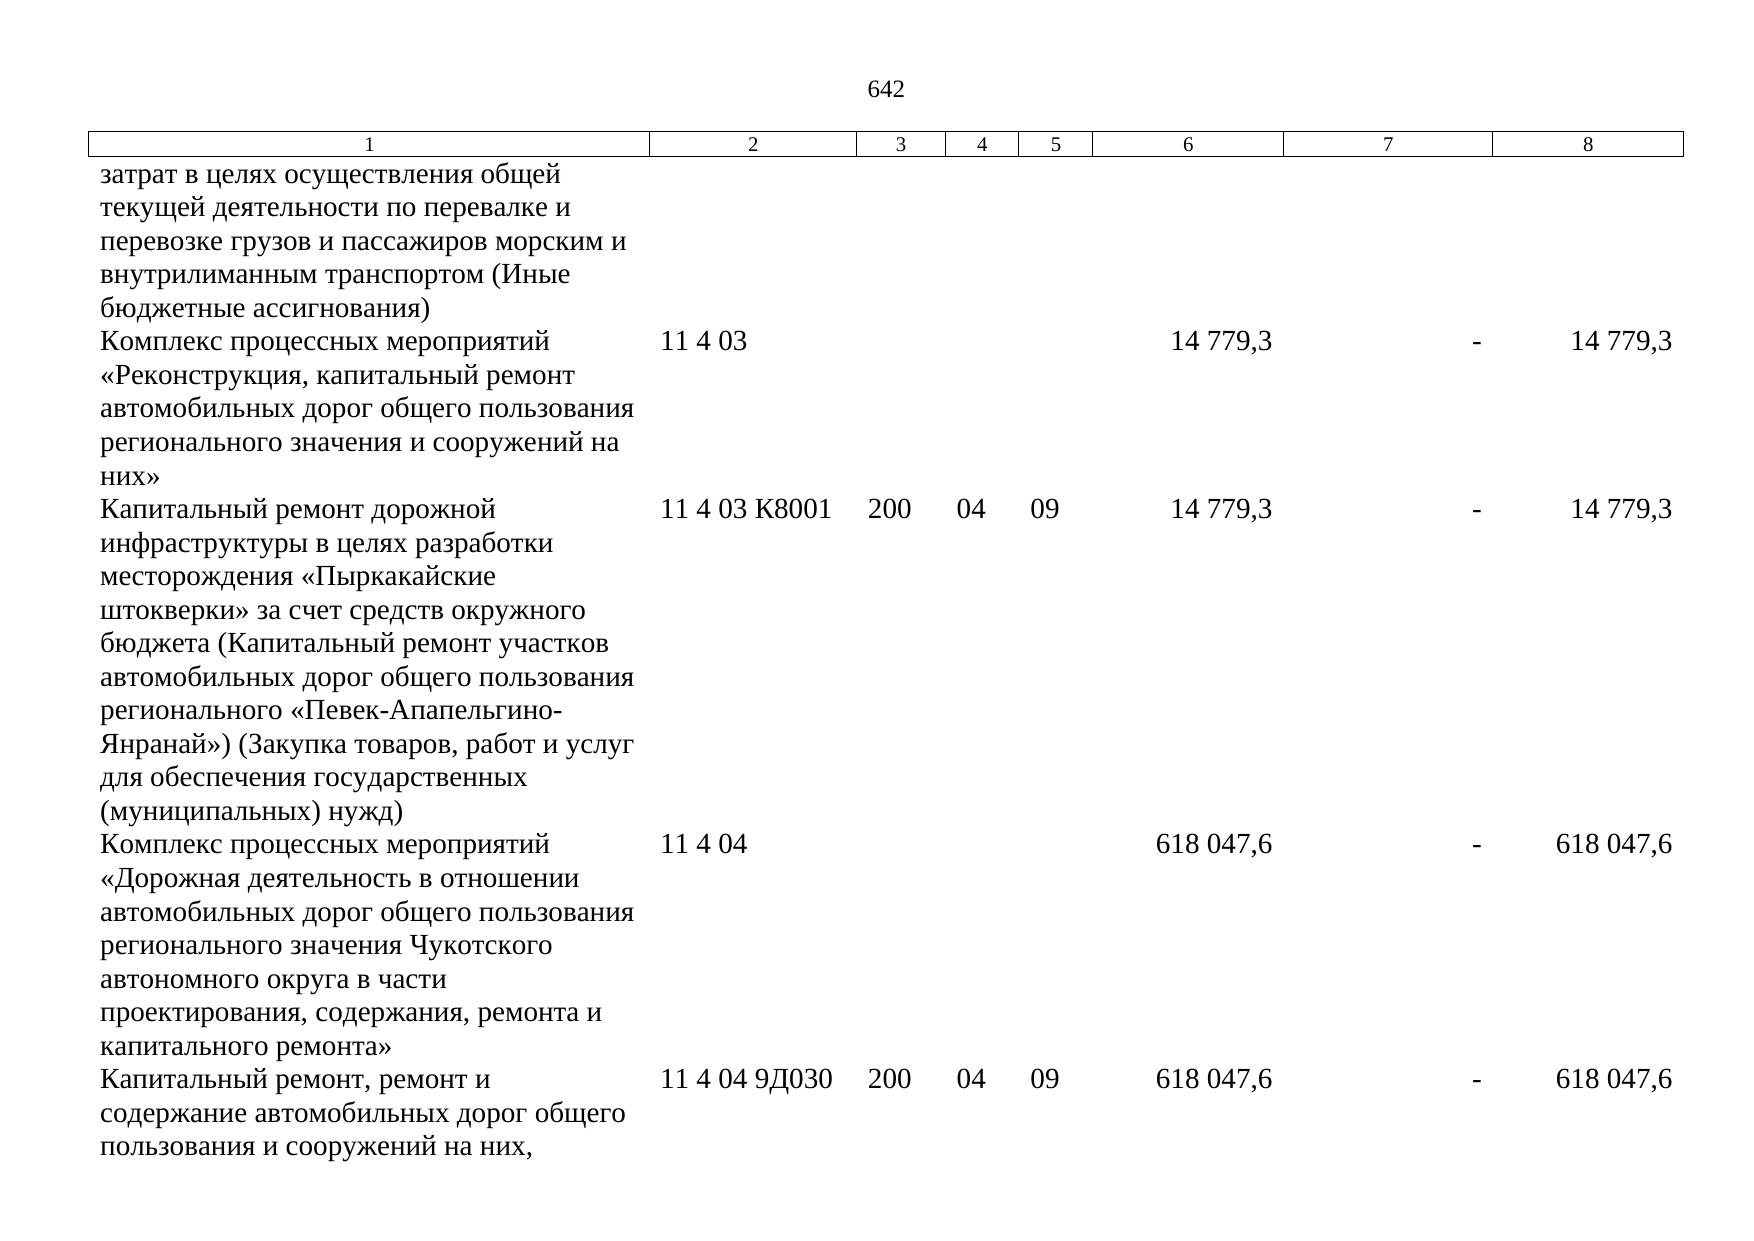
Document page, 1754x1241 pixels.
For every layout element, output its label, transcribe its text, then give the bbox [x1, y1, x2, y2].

table_header 8 [1493, 132, 1683, 156]
table_header 2 [650, 132, 856, 156]
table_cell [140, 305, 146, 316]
table_header 4 [946, 132, 1018, 156]
table_header 3 [857, 132, 945, 156]
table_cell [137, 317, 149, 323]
table_header 7 [1284, 132, 1492, 156]
table_header 5 [1019, 132, 1092, 156]
table_header 1 [89, 132, 649, 156]
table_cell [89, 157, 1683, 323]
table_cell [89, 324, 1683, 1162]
table_header 6 [1093, 132, 1283, 156]
